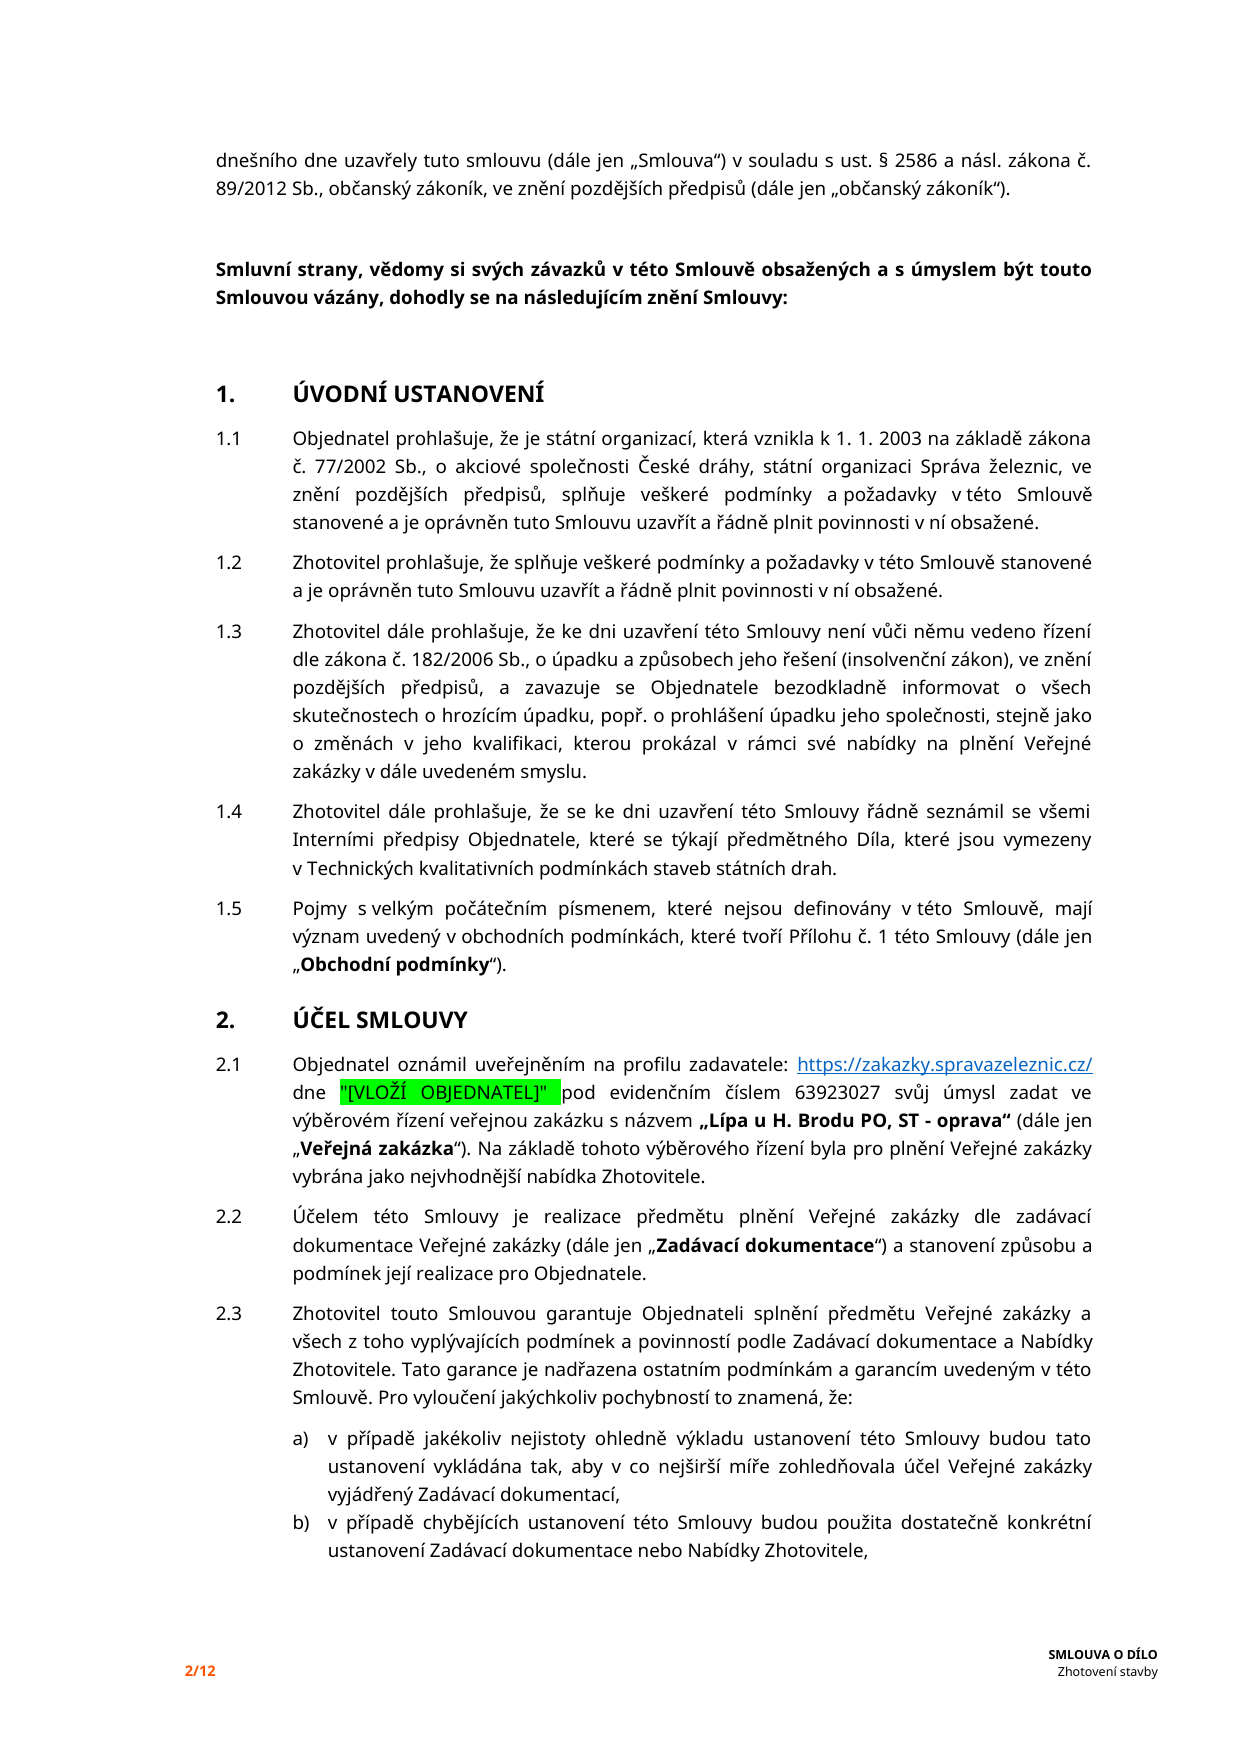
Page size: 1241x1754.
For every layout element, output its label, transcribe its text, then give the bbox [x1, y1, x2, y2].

text ÚVODNÍ USTANOVENÍ [216, 378, 1093, 409]
text Zhotovitel touto Smlouvou garantuje Objednateli splnění předmětu Veřejné zakázky a všech z toho vyplývajících podmínek a povinností podle Zadávací dokumentace a Nabídky Zhotovitele. Tato garance je nadřazena ostatním podmínkám a garancím uvedeným v této Smlouvě. Pro vyloučení jakýchkoliv pochybností to znamená, že: [216, 1300, 1093, 1410]
text Smluvní strany, vědomy si svých závazků v této Smlouvě obsažených a s úmyslem být touto Smlouvou vázány, dohodly se na následujícím znění Smlouvy: [216, 257, 1093, 310]
text Účelem této Smlouvy je realizace předmětu plnění Veřejné zakázky dle zadávací dokumentace Veřejné zakázky (dále jen „Zadávací dokumentace“) a stanovení způsobu a podmínek její realizace pro Objednatele. [216, 1204, 1093, 1285]
text Zhotovitel dále prohlašuje, že se ke dni uzavření této Smlouvy řádně seznámil se všemi Interními předpisy Objednatele, které se týkají předmětného Díla, které jsou vymezeny v Technických kvalitativních podmínkách staveb státních drah. [216, 799, 1093, 880]
text Objednatel oznámil uveřejněním na profilu zadavatele: https://zakazky.spravazeleznic.cz/ dne pod evidenčním číslem 63923027 svůj úmysl zadat ve výběrovém řízení veřejnou zakázku s názvem „Lípa u H. Brodu PO, ST - oprava“ (dále jen „Veřejná zakázka“). Na základě tohoto výběrového řízení byla pro plnění Veřejné zakázky vybrána jako nejvhodnější nabídka Zhotovitele. [216, 1051, 1093, 1189]
text Pojmy s velkým počátečním písmenem, které nejsou definovány v této Smlouvě, mají význam uvedený v obchodních podmínkách, které tvoří Přílohu č. 1 této Smlouvy (dále jen „Obchodní podmínky“). [216, 895, 1093, 977]
text v případě jakékoliv nejistoty ohledně výkladu ustanovení této Smlouvy budou tato ustanovení vykládána tak, aby v co nejširší míře zohledňovala účel Veřejné zakázky vyjádřený Zadávací dokumentací, [292, 1425, 1093, 1507]
text v případě chybějících ustanovení této Smlouvy budou použita dostatečně konkrétní ustanovení Zadávací dokumentace nebo Nabídky Zhotovitele, [292, 1509, 1093, 1563]
text Zhotovitel prohlašuje, že splňuje veškeré podmínky a požadavky v této Smlouvě stanovené a je oprávněn tuto Smlouvu uzavřít a řádně plnit povinnosti v ní obsažené. [216, 549, 1093, 603]
text ÚČEL SMLOUVY [216, 1004, 1093, 1036]
text Zhotovitel dále prohlašuje, že ke dni uzavření této Smlouvy není vůči němu vedeno řízení dle zákona č. 182/2006 Sb., o úpadku a způsobech jeho řešení (insolvenční zákon), ve znění pozdějších předpisů, a zavazuje se Objednatele bezodkladně informovat o všech skutečnostech o hrozícím úpadku, popř. o prohlášení úpadku jeho společnosti, stejně jako o změnách v jeho kvalifikaci, kterou prokázal v rámci své nabídky na plnění Veřejné zakázky v dále uvedeném smyslu. [216, 618, 1093, 784]
text dnešního dne uzavřely tuto smlouvu (dále jen „Smlouva“) v souladu s ust. § 2586 a násl. zákona č. 89/2012 Sb., občanský zákoník, ve znění pozdějších předpisů (dále jen „občanský zákoník“). [216, 147, 1093, 201]
text Objednatel prohlašuje, že je státní organizací, která vznikla k 1. 1. 2003 na základě zákona č. 77/2002 Sb., o akciové společnosti České dráhy, státní organizaci Správa železnic, ve znění pozdějších předpisů, splňuje veškeré podmínky a požadavky v této Smlouvě stanovené a je oprávněn tuto Smlouvu uzavřít a řádně plnit povinnosti v ní obsažené. [216, 425, 1093, 534]
